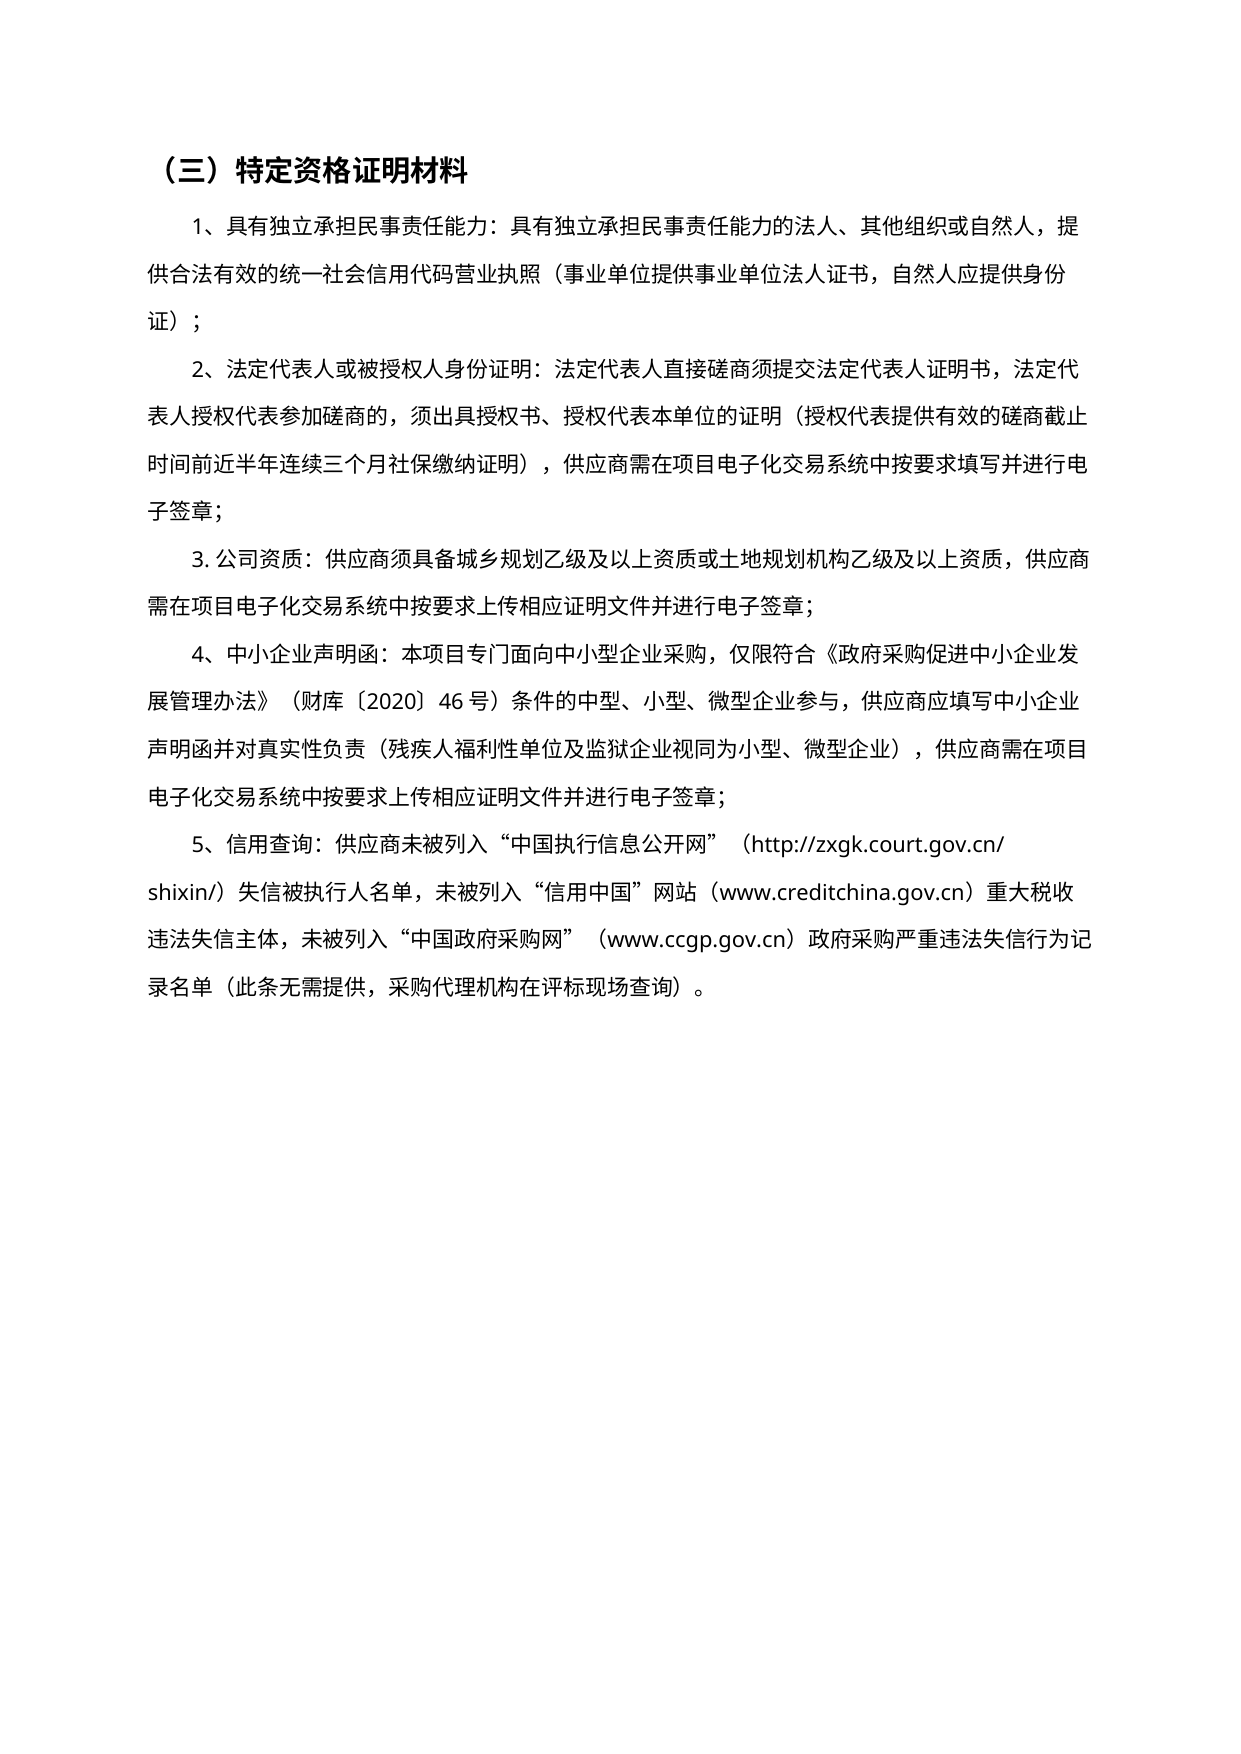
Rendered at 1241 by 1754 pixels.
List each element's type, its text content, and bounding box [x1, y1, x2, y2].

text 4、中小企业声明函：本项目专门面向中小型企业采购，仅限符合《政府采购促进中小企业发展管理办法》（财库〔2020〕46号）条件的中型、小型、微型企业参与，供应商应填写中小企业声明函并对真实性负责（残疾人福利性单位及监狱企业视同为小型、微型企业），供应商需在项目电子化交易系统中按要求上传相应证明文件并进行电子签章； [148, 637, 1092, 811]
text 1、具有独立承担民事责任能力：具有独立承担民事责任能力的法人、其他组织或自然人，提供合法有效的统一社会信用代码营业执照（事业单位提供事业单位法人证书，自然人应提供身份证）； [148, 209, 1092, 336]
text （三）特定资格证明材料 [148, 148, 1092, 190]
text 2、法定代表人或被授权人身份证明：法定代表人直接磋商须提交法定代表人证明书，法定代表人授权代表参加磋商的，须出具授权书、授权代表本单位的证明（授权代表提供有效的磋商截止时间前近半年连续三个月社保缴纳证明），供应商需在项目电子化交易系统中按要求填写并进行电子签章； [148, 352, 1092, 526]
text 3. 公司资质：供应商须具备城乡规划乙级及以上资质或土地规划机构乙级及以上资质，供应商需在项目电子化交易系统中按要求上传相应证明文件并进行电子签章； [148, 542, 1092, 621]
text 5、信用查询：供应商未被列入“中国执行信息公开网”（http://zxgk.court.gov.cn/shixin/）失信被执行人名单，未被列入“信用中国”网站（www.creditchina.gov.cn）重大税收违法失信主体，未被列入“中国政府采购网”（www.ccgp.gov.cn）政府采购严重违法失信行为记录名单（此条无需提供，采购代理机构在评标现场查询）。 [148, 827, 1092, 1001]
